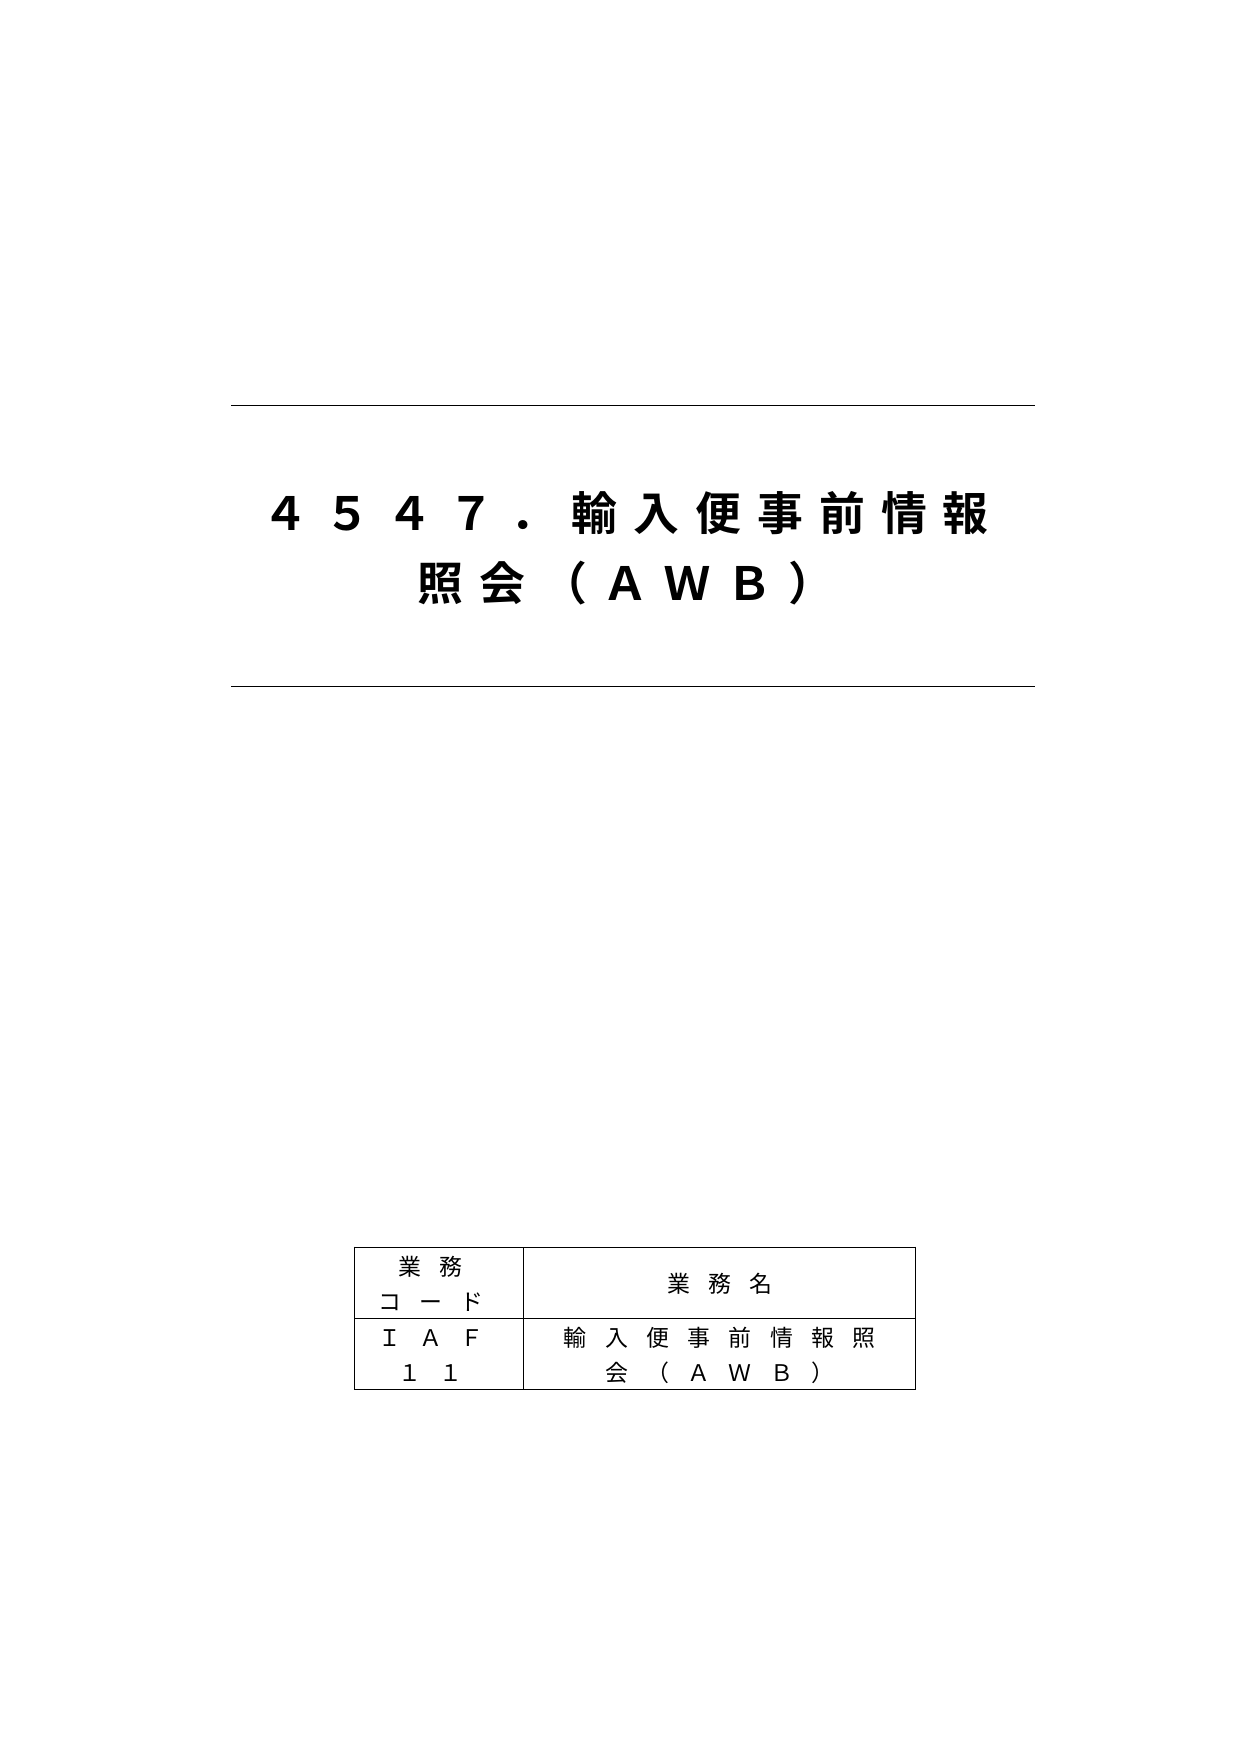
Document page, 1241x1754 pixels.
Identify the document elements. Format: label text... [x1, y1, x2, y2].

table_header ４５４７．輸入便事前情報照会（ＡＷＢ） [231, 406, 1035, 686]
table_cell ＩＡＦ１１ [355, 1319, 523, 1389]
table_cell 輸入便事前情報照会（ＡＷＢ） [524, 1319, 915, 1389]
table_header 業務コード [355, 1248, 523, 1318]
table_header 業務名 [524, 1248, 915, 1318]
